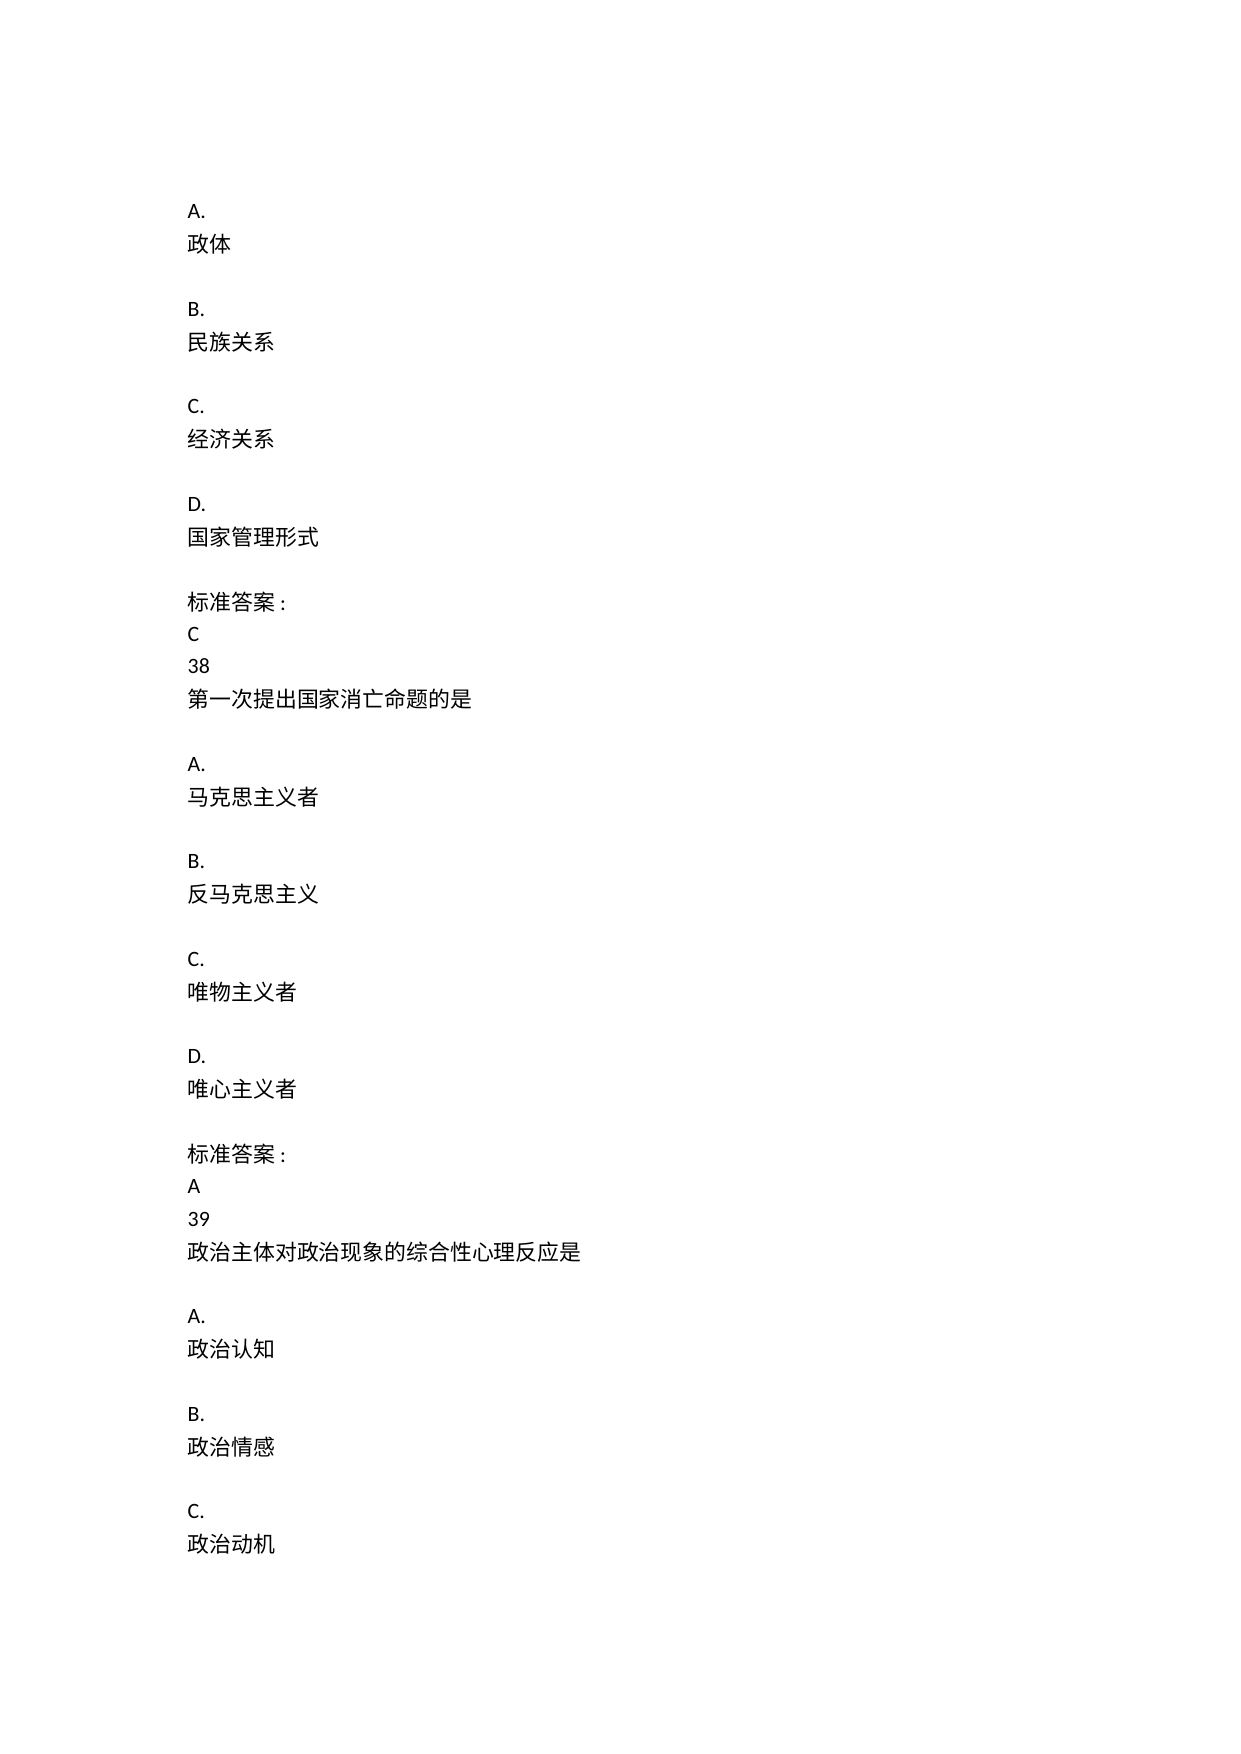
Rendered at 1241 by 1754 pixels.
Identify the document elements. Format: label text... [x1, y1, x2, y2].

text 经济关系 [187, 422, 1053, 454]
text C. [187, 389, 1053, 422]
text 政治情感 [187, 1429, 1053, 1462]
text B. [187, 1397, 1053, 1429]
text D. [187, 1039, 1053, 1072]
text A. [187, 194, 1053, 227]
text B. [187, 292, 1053, 324]
text D. [187, 487, 1053, 519]
text B. [187, 844, 1053, 877]
text 国家管理形式 [187, 519, 1053, 552]
text 唯物主义者 [187, 974, 1053, 1007]
text 政体 [187, 227, 1053, 259]
text 38 [187, 649, 1053, 682]
text 39 [187, 1202, 1053, 1234]
text 标准答案 : [187, 584, 1053, 617]
text 政治动机 [187, 1527, 1053, 1559]
text C. [187, 942, 1053, 974]
text 唯心主义者 [187, 1072, 1053, 1104]
text 民族关系 [187, 324, 1053, 357]
text 马克思主义者 [187, 779, 1053, 812]
text A [187, 1169, 1053, 1202]
text 政治认知 [187, 1332, 1053, 1364]
text C [187, 617, 1053, 649]
text 反马克思主义 [187, 877, 1053, 909]
text 标准答案 : [187, 1137, 1053, 1169]
text A. [187, 747, 1053, 779]
text 政治主体对政治现象的综合性心理反应是 [187, 1234, 1053, 1267]
text C. [187, 1494, 1053, 1527]
text A. [187, 1299, 1053, 1332]
text 第一次提出国家消亡命题的是 [187, 682, 1053, 714]
